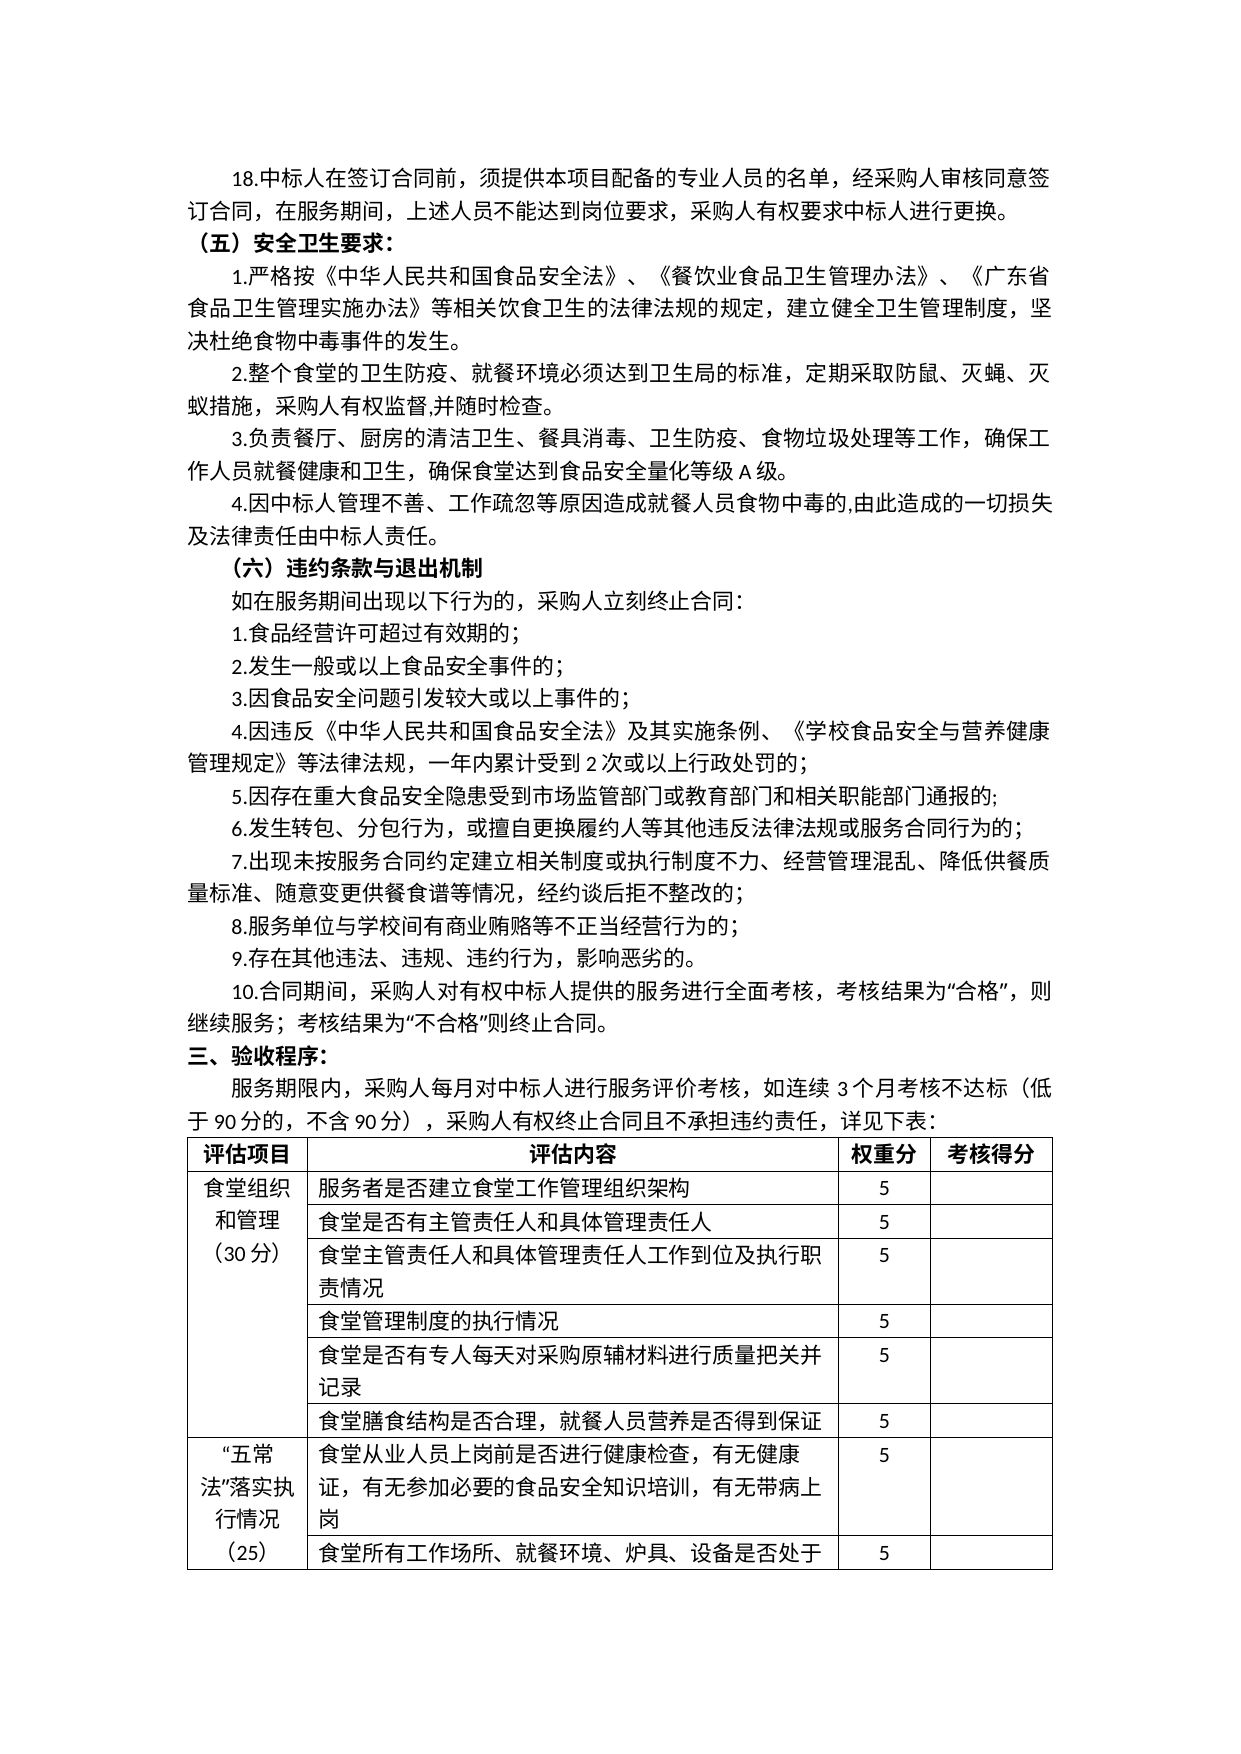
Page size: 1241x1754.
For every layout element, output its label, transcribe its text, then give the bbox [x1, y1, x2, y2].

table_cell 5 [839, 1239, 930, 1304]
table_cell 5 [839, 1536, 930, 1569]
text 如在服务期间出现以下行为的，采购人立刻终止合同： [187, 584, 1053, 617]
table_cell 食堂膳食结构是否合理，就餐人员营养是否得到保证 [308, 1404, 838, 1437]
table_cell [931, 1404, 1052, 1437]
table_header 考核得分 [931, 1138, 1052, 1171]
table_cell 食堂组织和管理（30分） [188, 1172, 307, 1437]
table_cell [931, 1305, 1052, 1337]
text 3.负责餐厅、厨房的清洁卫生、餐具消毒、卫生防疫、食物垃圾处理等工作，确保工作人员就餐健康和卫生，确保食堂达到食品安全量化等级A级。 [187, 422, 1053, 487]
text 18.中标人在签订合同前，须提供本项目配备的专业人员的名单，经采购人审核同意签订合同，在服务期间，上述人员不能达到岗位要求，采购人有权要求中标人进行更换。 [187, 162, 1053, 227]
text 4.因违反《中华人民共和国食品安全法》及其实施条例、《学校食品安全与营养健康管理规定》等法律法规，一年内累计受到2次或以上行政处罚的； [187, 714, 1053, 779]
table_cell [931, 1536, 1052, 1569]
text 6.发生转包、分包行为，或擅自更换履约人等其他违反法律法规或服务合同行为的； [187, 812, 1053, 844]
table_cell [931, 1239, 1052, 1304]
table_cell 食堂是否有专人每天对采购原辅材料进行质量把关并记录 [308, 1338, 838, 1403]
table_cell 5 [839, 1438, 930, 1535]
table_cell 5 [839, 1172, 930, 1204]
table_cell [931, 1338, 1052, 1403]
text 7.出现未按服务合同约定建立相关制度或执行制度不力、经营管理混乱、降低供餐质量标准、随意变更供餐食谱等情况，经约谈后拒不整改的； [187, 844, 1053, 909]
text 8.服务单位与学校间有商业贿赂等不正当经营行为的； [187, 909, 1053, 942]
text （五）安全卫生要求： [187, 227, 1053, 259]
text 三、验收程序： [187, 1039, 1053, 1072]
table_cell 5 [839, 1305, 930, 1337]
text （六）违约条款与退出机制 [220, 552, 1053, 584]
table_cell 5 [839, 1205, 930, 1238]
table_cell [931, 1205, 1052, 1238]
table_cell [308, 1536, 838, 1569]
table_header 权重分 [839, 1138, 930, 1171]
table_cell 服务者是否建立食堂工作管理组织架构 [308, 1172, 838, 1204]
table_cell 食堂是否有主管责任人和具体管理责任人 [308, 1205, 838, 1238]
table_header 评估项目 [188, 1138, 307, 1171]
text 1.严格按《中华人民共和国食品安全法》、《餐饮业食品卫生管理办法》、《广东省食品卫生管理实施办法》等相关饮食卫生的法律法规的规定，建立健全卫生管理制度，坚决杜绝食物中毒事件的发生。 [187, 259, 1053, 357]
table_cell 5 [839, 1404, 930, 1437]
table_cell [931, 1438, 1052, 1535]
table_cell 食堂主管责任人和具体管理责任人工作到位及执行职责情况 [308, 1239, 838, 1304]
text 2.发生一般或以上食品安全事件的； [187, 649, 1053, 682]
text 5.因存在重大食品安全隐患受到市场监管部门或教育部门和相关职能部门通报的; [187, 779, 1053, 812]
table_cell 食堂管理制度的执行情况 [308, 1305, 838, 1337]
table_cell 食堂从业人员上岗前是否进行健康检查，有无健康证，有无参加必要的食品安全知识培训，有无带病上岗 [308, 1438, 838, 1535]
text 10.合同期间，采购人对有权中标人提供的服务进行全面考核，考核结果为“合格”，则继续服务；考核结果为“不合格”则终止合同。 [187, 974, 1053, 1039]
table_cell [931, 1172, 1052, 1204]
text 服务期限内，采购人每月对中标人进行服务评价考核，如连续3个月考核不达标（低于90分的，不含90分），采购人有权终止合同且不承担违约责任，详见下表： [187, 1072, 1053, 1137]
table_header 评估内容 [308, 1138, 838, 1171]
text 2.整个食堂的卫生防疫、就餐环境必须达到卫生局的标准，定期采取防鼠、灭蝇、灭蚁措施，采购人有权监督,并随时检查。 [187, 357, 1053, 422]
text 4.因中标人管理不善、工作疏忽等原因造成就餐人员食物中毒的,由此造成的一切损失及法律责任由中标人责任。 [187, 487, 1053, 552]
text 9.存在其他违法、违规、违约行为，影响恶劣的。 [187, 942, 1053, 974]
text 3.因食品安全问题引发较大或以上事件的； [187, 682, 1053, 714]
table_cell “五常法”落实执行情况（25） [188, 1438, 307, 1569]
text 1.食品经营许可超过有效期的； [187, 617, 1053, 649]
table_cell 5 [839, 1338, 930, 1403]
